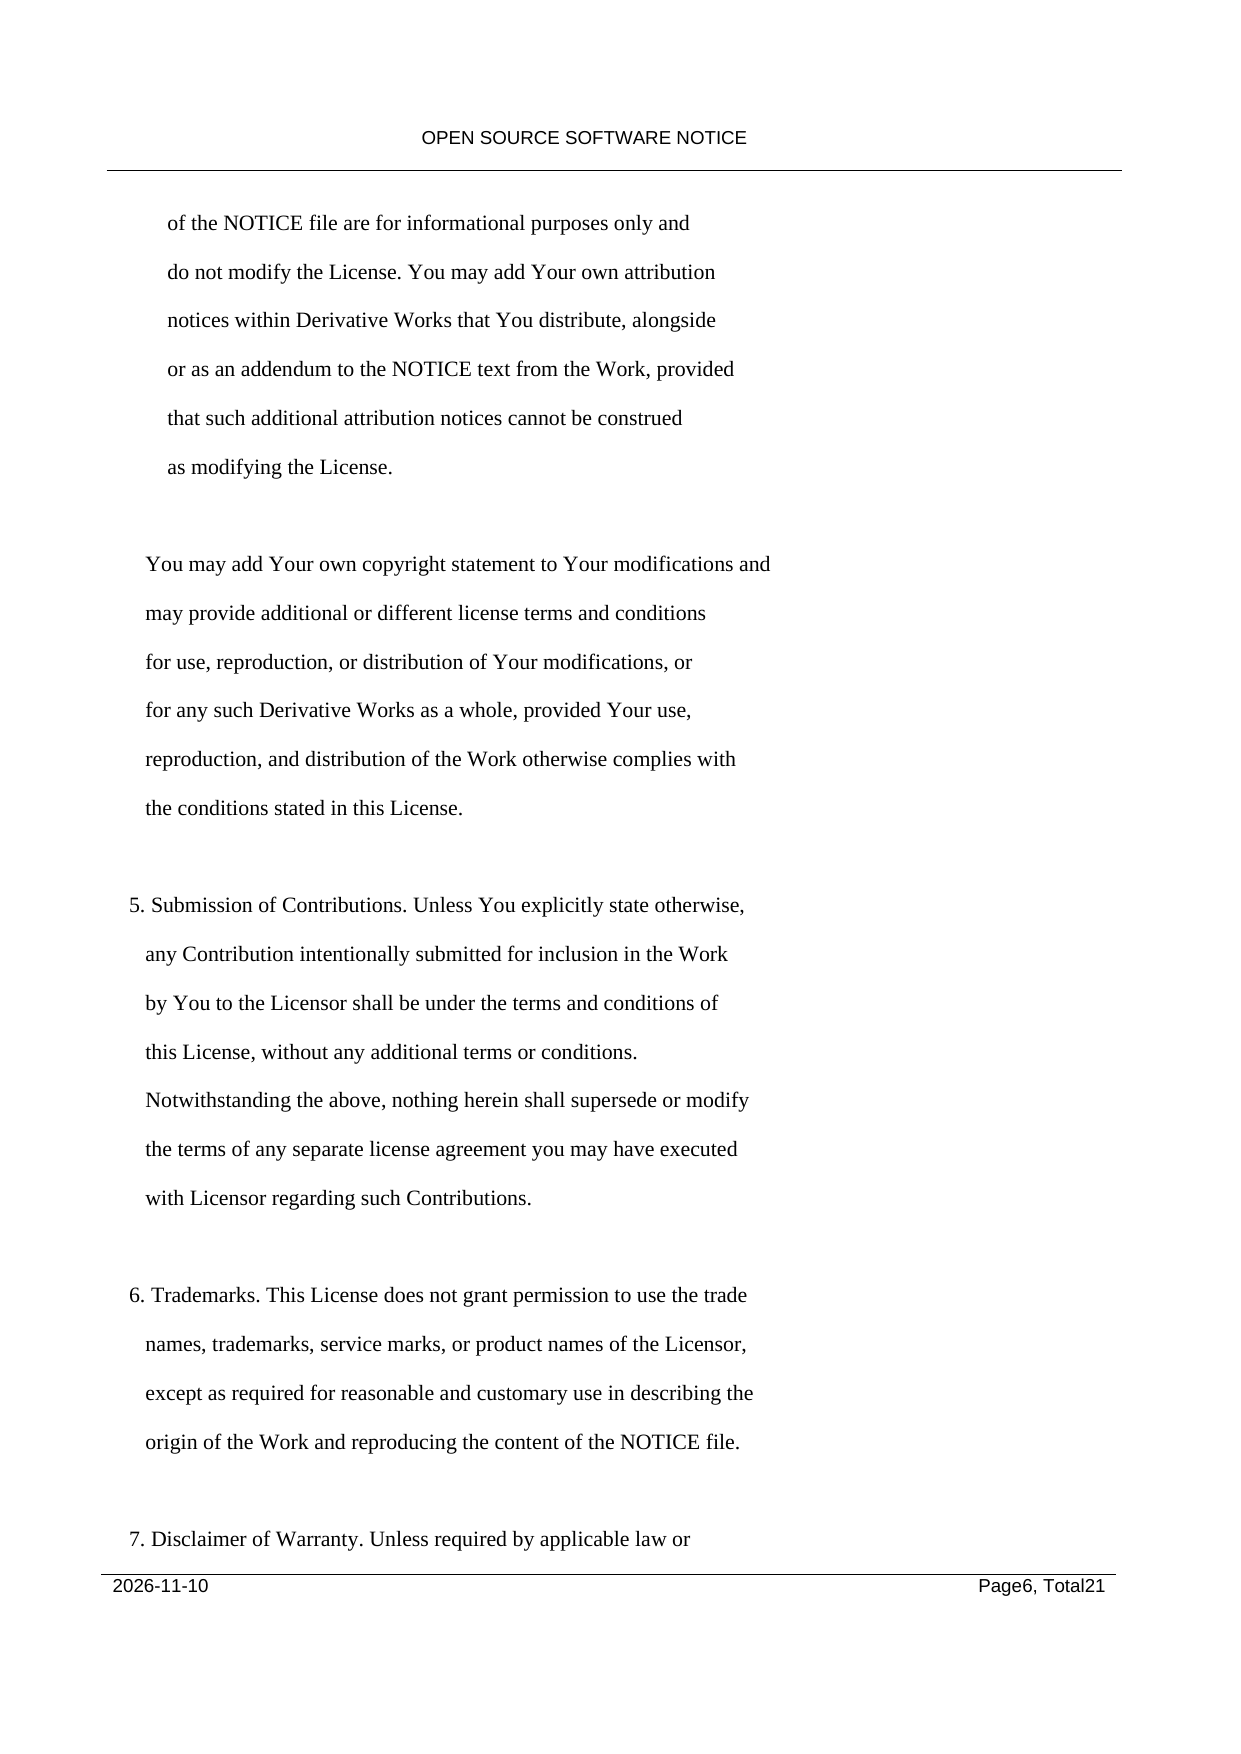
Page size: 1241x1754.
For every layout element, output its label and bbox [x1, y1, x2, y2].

text [112, 206, 1128, 1555]
